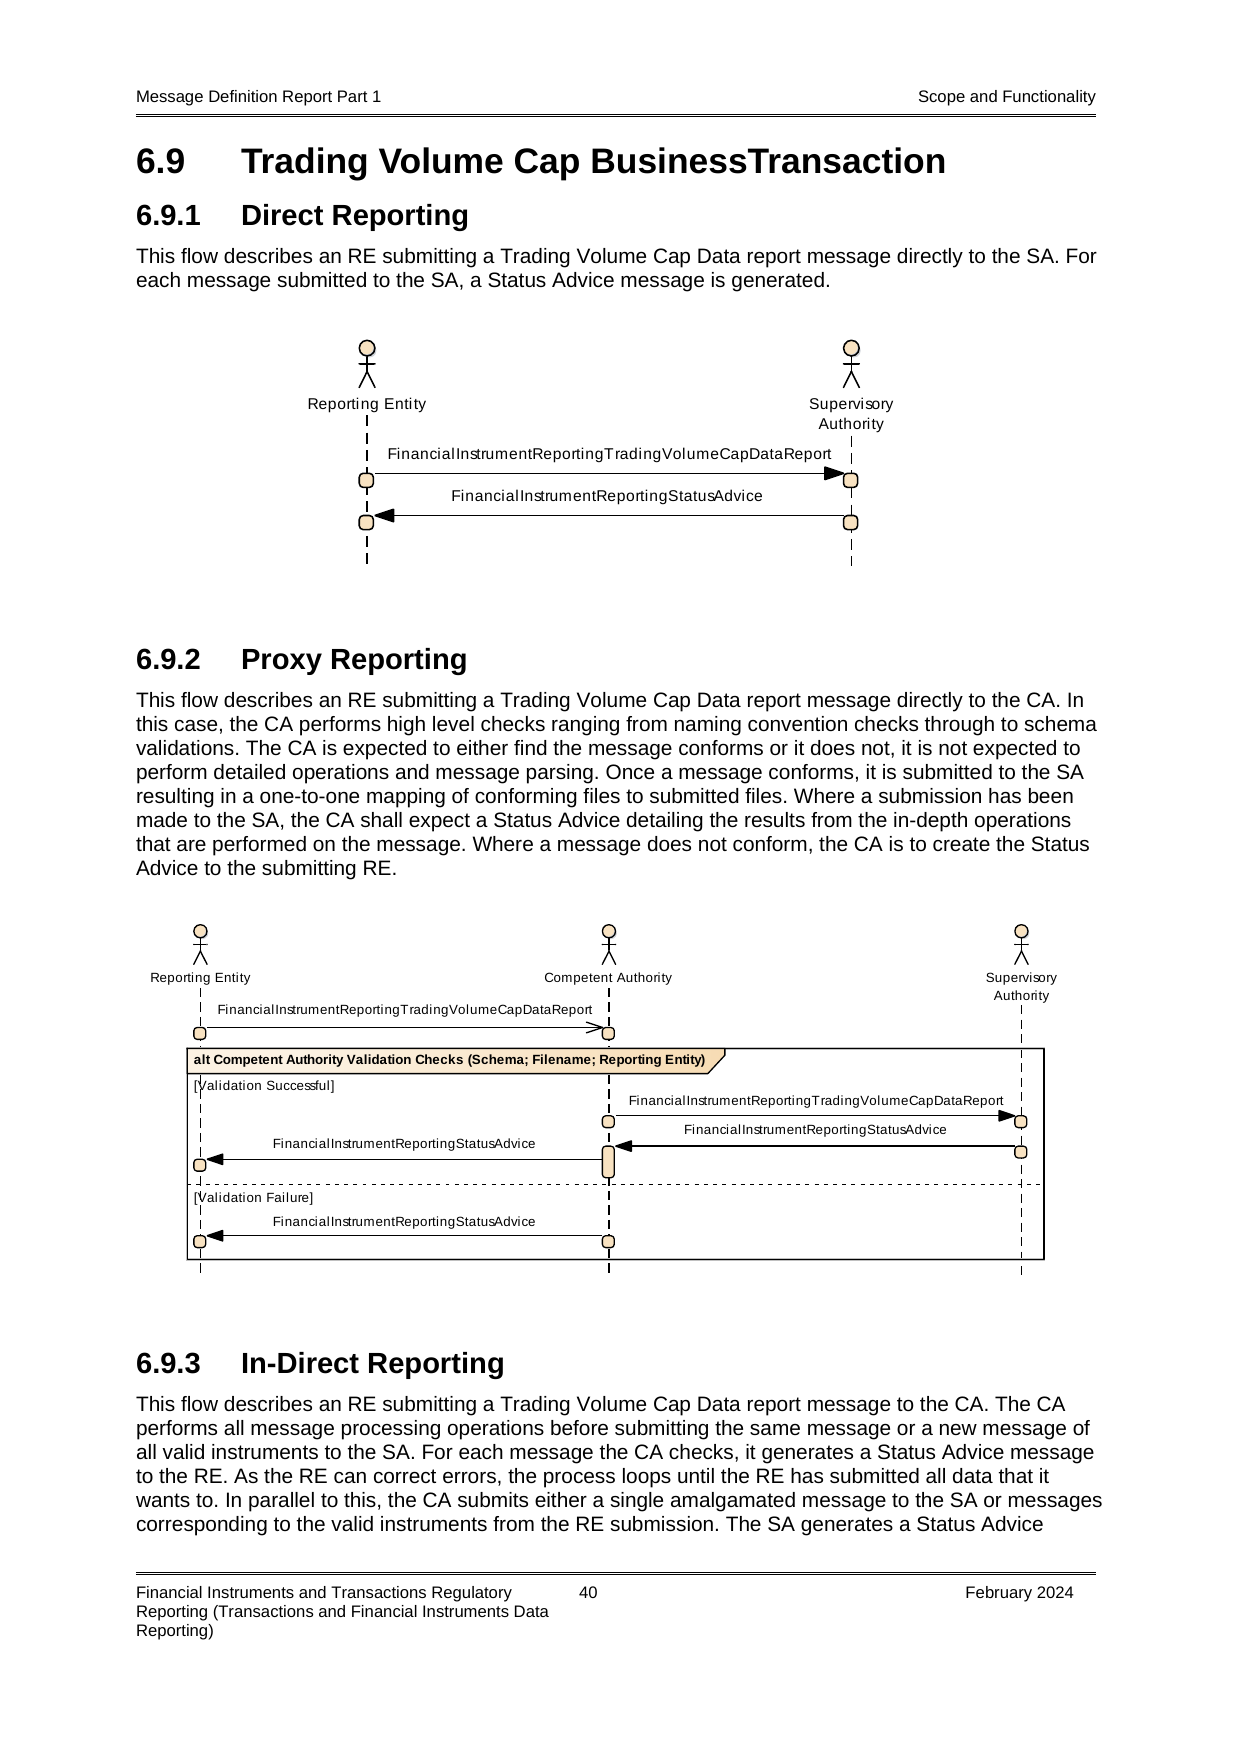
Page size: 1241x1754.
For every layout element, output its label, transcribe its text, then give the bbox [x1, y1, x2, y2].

subtitle Trading Volume Cap BusinessTransaction [136, 141, 1104, 181]
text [136, 1392, 1104, 1536]
subtitle In-Direct Reporting [136, 1346, 1104, 1379]
text This flow describes an RE submitting a Trading Volume Cap Data report message directly to the SA. For each message submitted to the SA, a Status Advice message is generated. [136, 244, 1104, 292]
subtitle Direct Reporting [136, 198, 1104, 231]
text This flow describes an RE submitting a Trading Volume Cap Data report message directly to the CA. In this case, the CA performs high level checks ranging from naming convention checks through to schema validations. The CA is expected to either find the message conforms or it does not, it is not expected to perform detailed operations and message parsing. Once a message conforms, it is submitted to the SA resulting in a one-to-one mapping of conforming files to submitted files. Where a submission has been made to the SA, the CA shall expect a Status Advice detailing the results from the in-depth operations that are performed on the message. Where a message does not conform, the CA is to create the Status Advice to the submitting RE. [136, 688, 1104, 880]
subtitle Proxy Reporting [136, 642, 1104, 676]
